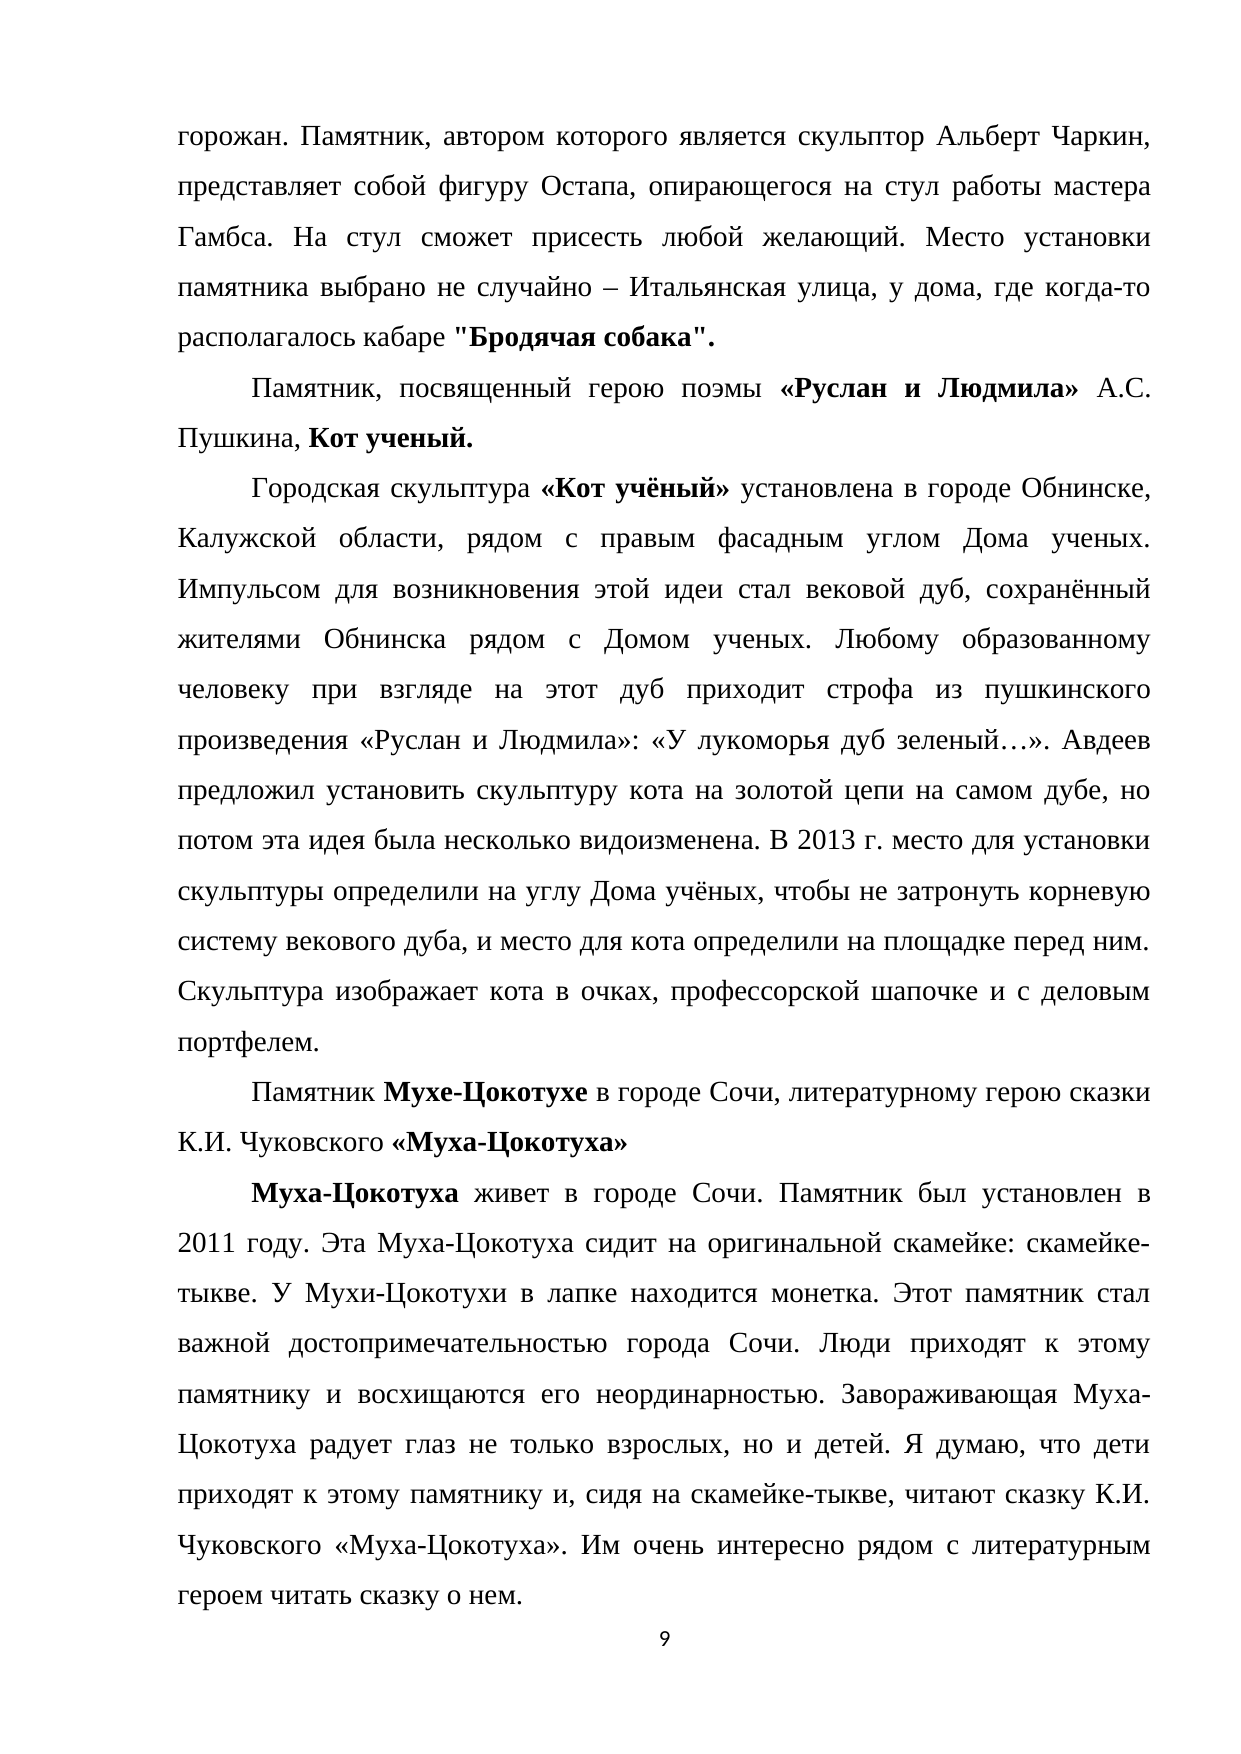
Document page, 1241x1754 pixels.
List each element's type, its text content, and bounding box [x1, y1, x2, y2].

text Городская скульптура «Кот учёный» установлена в городе Обнинске, Калужской области, рядом с правым фасадным углом Дома ученых. Импульсом для возникновения этой идеи стал вековой дуб, сохранённый жителями Обнинска рядом с Домом ученых. Любому образованному человеку при взгляде на этот дуб приходит строфа из пушкинского произведения «Руслан и Людмила»: «У лукоморья дуб зеленый…». Авдеев предложил установить скульптуру кота на золотой цепи на самом дубе, но потом эта идея была несколько видоизменена. В 2013 г. место для установки скульптуры определили на углу Дома учёных, чтобы не затронуть корневую систему векового дуба, и место для кота определили на площадке перед ним. Скульптура изображает кота в очках, профессорской шапочке и с деловым портфелем. [177, 470, 1152, 1057]
text Муха-Цокотуха живет в городе Сочи. Памятник был установлен в 2011 году. Эта Муха-Цокотуха сидит на оригинальной скамейке: скамейке-тыкве. У Мухи-Цокотухи в лапке находится монетка. Этот памятник стал важной достопримечательностью города Сочи. Люди приходят к этому памятнику и восхищаются его неординарностью. Завораживающая Муха-Цокотуха радует глаз не только взрослых, но и детей. Я думаю, что дети приходят к этому памятнику и, сидя на скамейке-тыкве, читают сказку К.И. Чуковского «Муха-Цокотуха». Им очень интересно рядом с литературным героем читать сказку о нем. [177, 1175, 1152, 1611]
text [177, 118, 1152, 353]
text Памятник, посвященный герою поэмы «Руслан и Людмила» А.С. Пушкина, Кот ученый. [177, 370, 1152, 453]
text Памятник Мухе-Цокотухе в городе Сочи, литературному герою сказки К.И. Чуковского «Муха-Цокотуха» [177, 1074, 1152, 1158]
